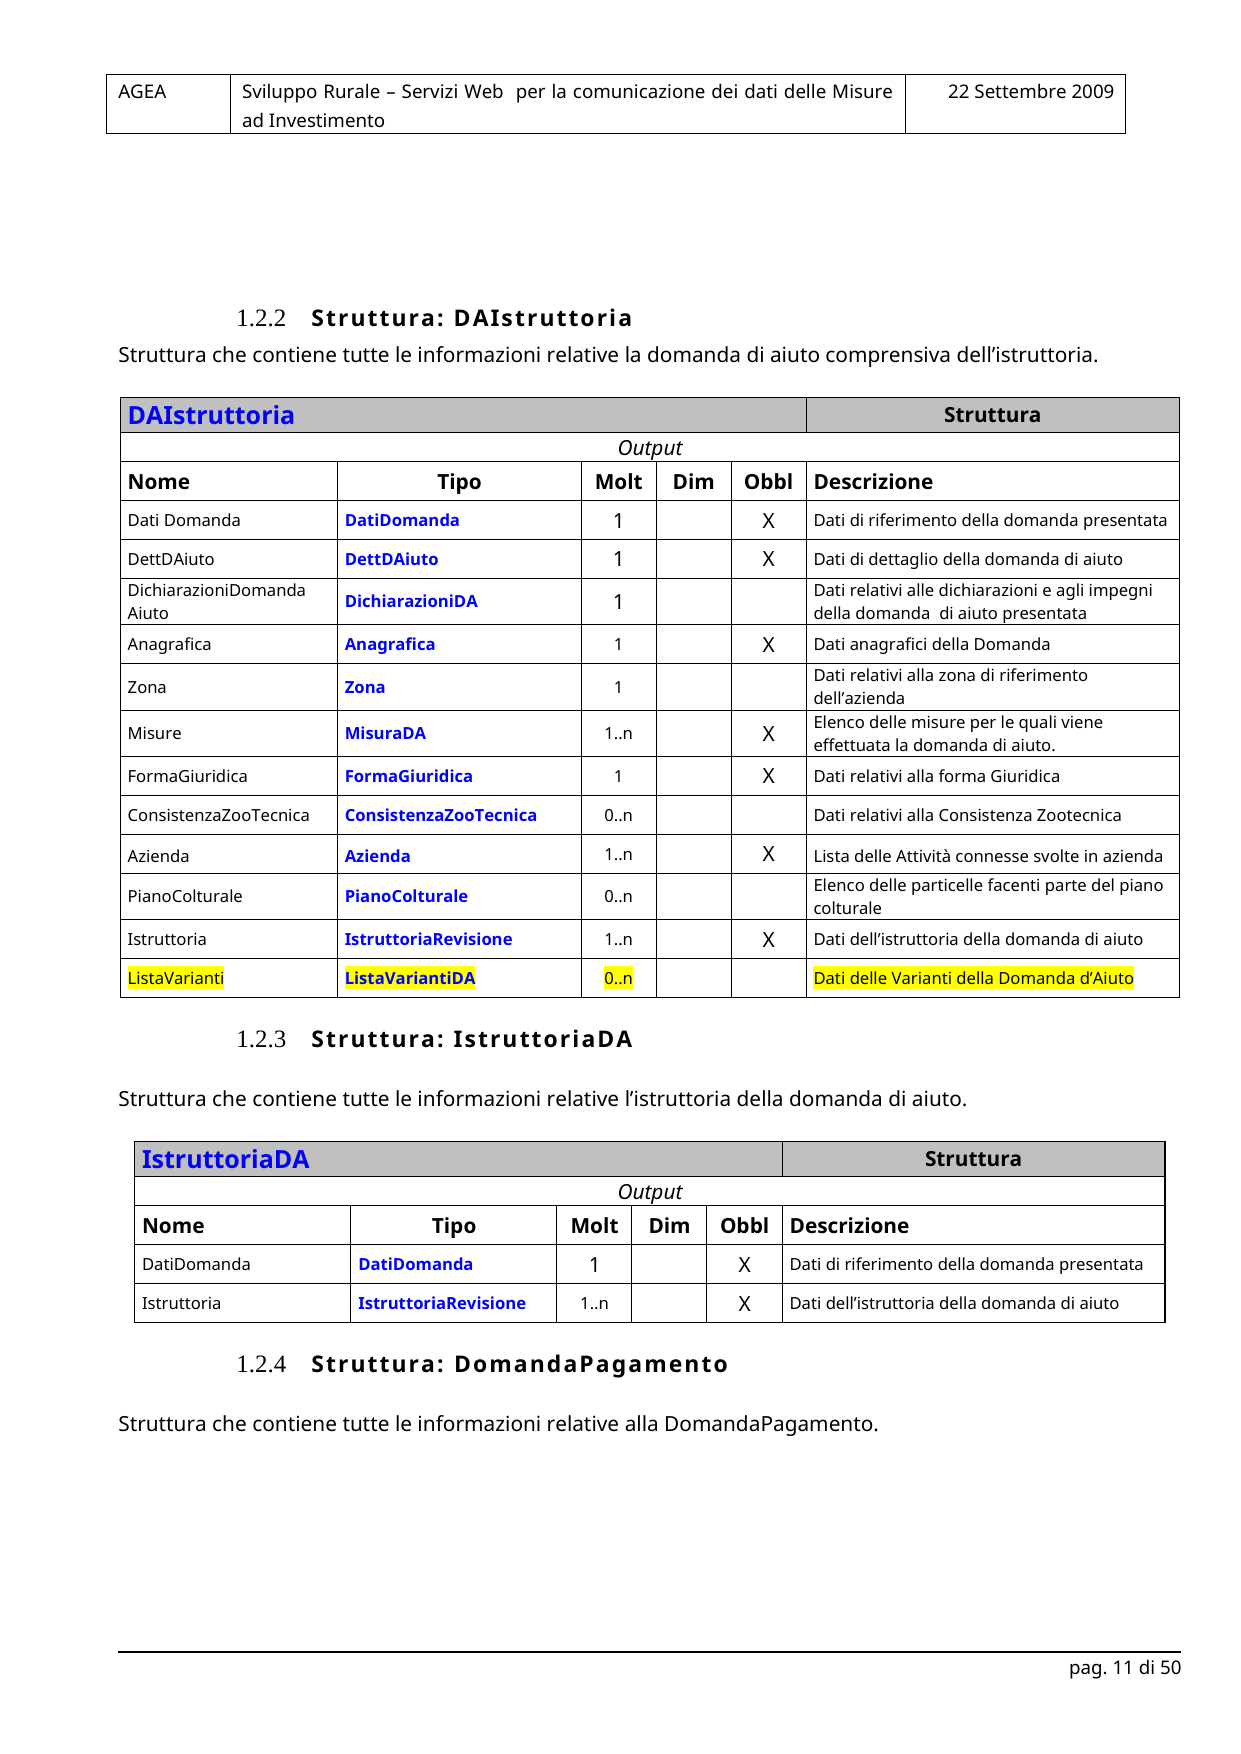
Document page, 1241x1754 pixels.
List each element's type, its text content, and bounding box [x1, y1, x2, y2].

table_cell Dim [632, 1206, 706, 1244]
subtitle Struttura: IstruttoriaDA [236, 1023, 1181, 1054]
table_cell [657, 959, 731, 997]
table_cell DettDAiuto [121, 540, 337, 578]
table_cell [657, 579, 731, 624]
table_cell DatiDomanda [351, 1245, 556, 1283]
table_header IstruttoriaDA [135, 1142, 782, 1176]
table_cell Istruttoria [135, 1284, 350, 1322]
table_cell FormaGiuridica [338, 757, 581, 795]
table_cell MisuraDA [338, 711, 581, 756]
table_cell X [732, 757, 806, 795]
table_cell Dati Domanda [121, 501, 337, 539]
table_cell Dati di riferimento della domanda presentata [807, 501, 1179, 539]
table_cell 0..n [582, 874, 656, 919]
table_cell [632, 1284, 706, 1322]
table_cell Dati dell’istruttoria della domanda di aiuto [807, 920, 1179, 958]
table_cell [657, 501, 731, 539]
table_cell Dati delle Varianti della Domanda d’Aiuto [807, 959, 1179, 997]
text Struttura che contiene tutte le informazioni relative alla DomandaPagamento. [118, 1409, 1181, 1437]
table_cell 1 [582, 625, 656, 663]
table_cell Tipo [338, 462, 581, 500]
table_cell [657, 625, 731, 663]
table_cell [732, 664, 806, 709]
table_cell [732, 959, 806, 997]
subtitle Struttura: DAIstruttoria [236, 302, 1181, 333]
table_cell IstruttoriaRevisione [351, 1284, 556, 1322]
table_cell ConsistenzaZooTecnica [121, 796, 337, 834]
table_cell Dati relativi alle dichiarazioni e agli impegni della domanda di aiuto presentata [807, 579, 1179, 624]
table_cell X [732, 835, 806, 872]
table_cell PianoColturale [121, 874, 337, 919]
table_cell Output [121, 433, 1179, 461]
table_cell X [707, 1245, 782, 1283]
table_cell [732, 874, 806, 919]
table_cell 1 [582, 579, 656, 624]
table_cell [632, 1245, 706, 1283]
table_cell 1..n [582, 711, 656, 756]
table_cell 1 [582, 757, 656, 795]
table_cell Dim [657, 462, 731, 500]
table_cell IstruttoriaRevisione [338, 920, 581, 958]
table_cell [657, 796, 731, 834]
table_cell Istruttoria [121, 920, 337, 958]
table_cell 0..n [582, 959, 656, 997]
table_cell Nome [121, 462, 337, 500]
table_cell Descrizione [783, 1206, 1164, 1244]
table_cell [657, 540, 731, 578]
table_cell Output [135, 1177, 1164, 1205]
table_cell DettDAiuto [338, 540, 581, 578]
table_cell [732, 579, 806, 624]
table_cell Obbl [707, 1206, 782, 1244]
table_cell DichiarazioniDA [338, 579, 581, 624]
table_header Struttura [783, 1142, 1164, 1176]
table_cell 1 [582, 501, 656, 539]
table_cell Molt [582, 462, 656, 500]
table_cell PianoColturale [338, 874, 581, 919]
table_cell 1..n [582, 920, 656, 958]
table_cell Azienda [338, 835, 581, 872]
table_cell X [732, 625, 806, 663]
table_cell Elenco delle particelle facenti parte del piano colturale [807, 874, 1179, 919]
table_cell X [707, 1284, 782, 1322]
table_cell Zona [338, 664, 581, 709]
table_cell Dati di dettaglio della domanda di aiuto [807, 540, 1179, 578]
table_cell Dati relativi alla Consistenza Zootecnica [807, 796, 1179, 834]
table_cell 1..n [582, 835, 656, 872]
table_cell Dati di riferimento della domanda presentata [783, 1245, 1164, 1283]
table_cell Molt [557, 1206, 631, 1244]
table_cell X [732, 711, 806, 756]
table_cell Obbl [732, 462, 806, 500]
table_cell 0..n [582, 796, 656, 834]
text Struttura che contiene tutte le informazioni relative la domanda di aiuto comprensiva dell’istruttoria. [118, 340, 1181, 368]
table_cell Dati anagrafici della Domanda [807, 625, 1179, 663]
table_cell 1 [582, 664, 656, 709]
table_cell Dati dell’istruttoria della domanda di aiuto [783, 1284, 1164, 1322]
table_cell DichiarazioniDomanda Aiuto [121, 579, 337, 624]
table_header Struttura [807, 398, 1179, 432]
table_cell X [732, 501, 806, 539]
table_cell Dati relativi alla forma Giuridica [807, 757, 1179, 795]
table_cell Tipo [351, 1206, 556, 1244]
table_cell [657, 757, 731, 795]
table_cell Nome [135, 1206, 350, 1244]
table_cell Lista delle Attività connesse svolte in azienda [807, 835, 1179, 872]
table_cell [657, 920, 731, 958]
table_cell Anagrafica [121, 625, 337, 663]
table_cell 1 [557, 1245, 631, 1283]
table_cell 1 [582, 540, 656, 578]
table_cell DatiDomanda [338, 501, 581, 539]
table_cell DatiDomanda [135, 1245, 350, 1283]
table_cell [657, 664, 731, 709]
table_cell Dati relativi alla zona di riferimento dell’azienda [807, 664, 1179, 709]
table_header DAIstruttoria [121, 398, 806, 432]
table_cell ConsistenzaZooTecnica [338, 796, 581, 834]
table_cell 1..n [557, 1284, 631, 1322]
table_cell [657, 835, 731, 872]
table_cell Misure [121, 711, 337, 756]
table_cell [657, 711, 731, 756]
table_cell Elenco delle misure per le quali viene effettuata la domanda di aiuto. [807, 711, 1179, 756]
table_cell X [732, 920, 806, 958]
text Struttura che contiene tutte le informazioni relative l’istruttoria della domanda di aiuto. [118, 1084, 1181, 1112]
table_cell [732, 796, 806, 834]
table_cell ListaVarianti [121, 959, 337, 997]
table_cell Azienda [121, 835, 337, 872]
table_cell X [732, 540, 806, 578]
table_cell FormaGiuridica [121, 757, 337, 795]
subtitle Struttura: DomandaPagamento [236, 1348, 1181, 1379]
table_cell Descrizione [807, 462, 1179, 500]
table_cell ListaVariantiDA [338, 959, 581, 997]
table_cell Zona [121, 664, 337, 709]
table_cell [657, 874, 731, 919]
table_cell Anagrafica [338, 625, 581, 663]
